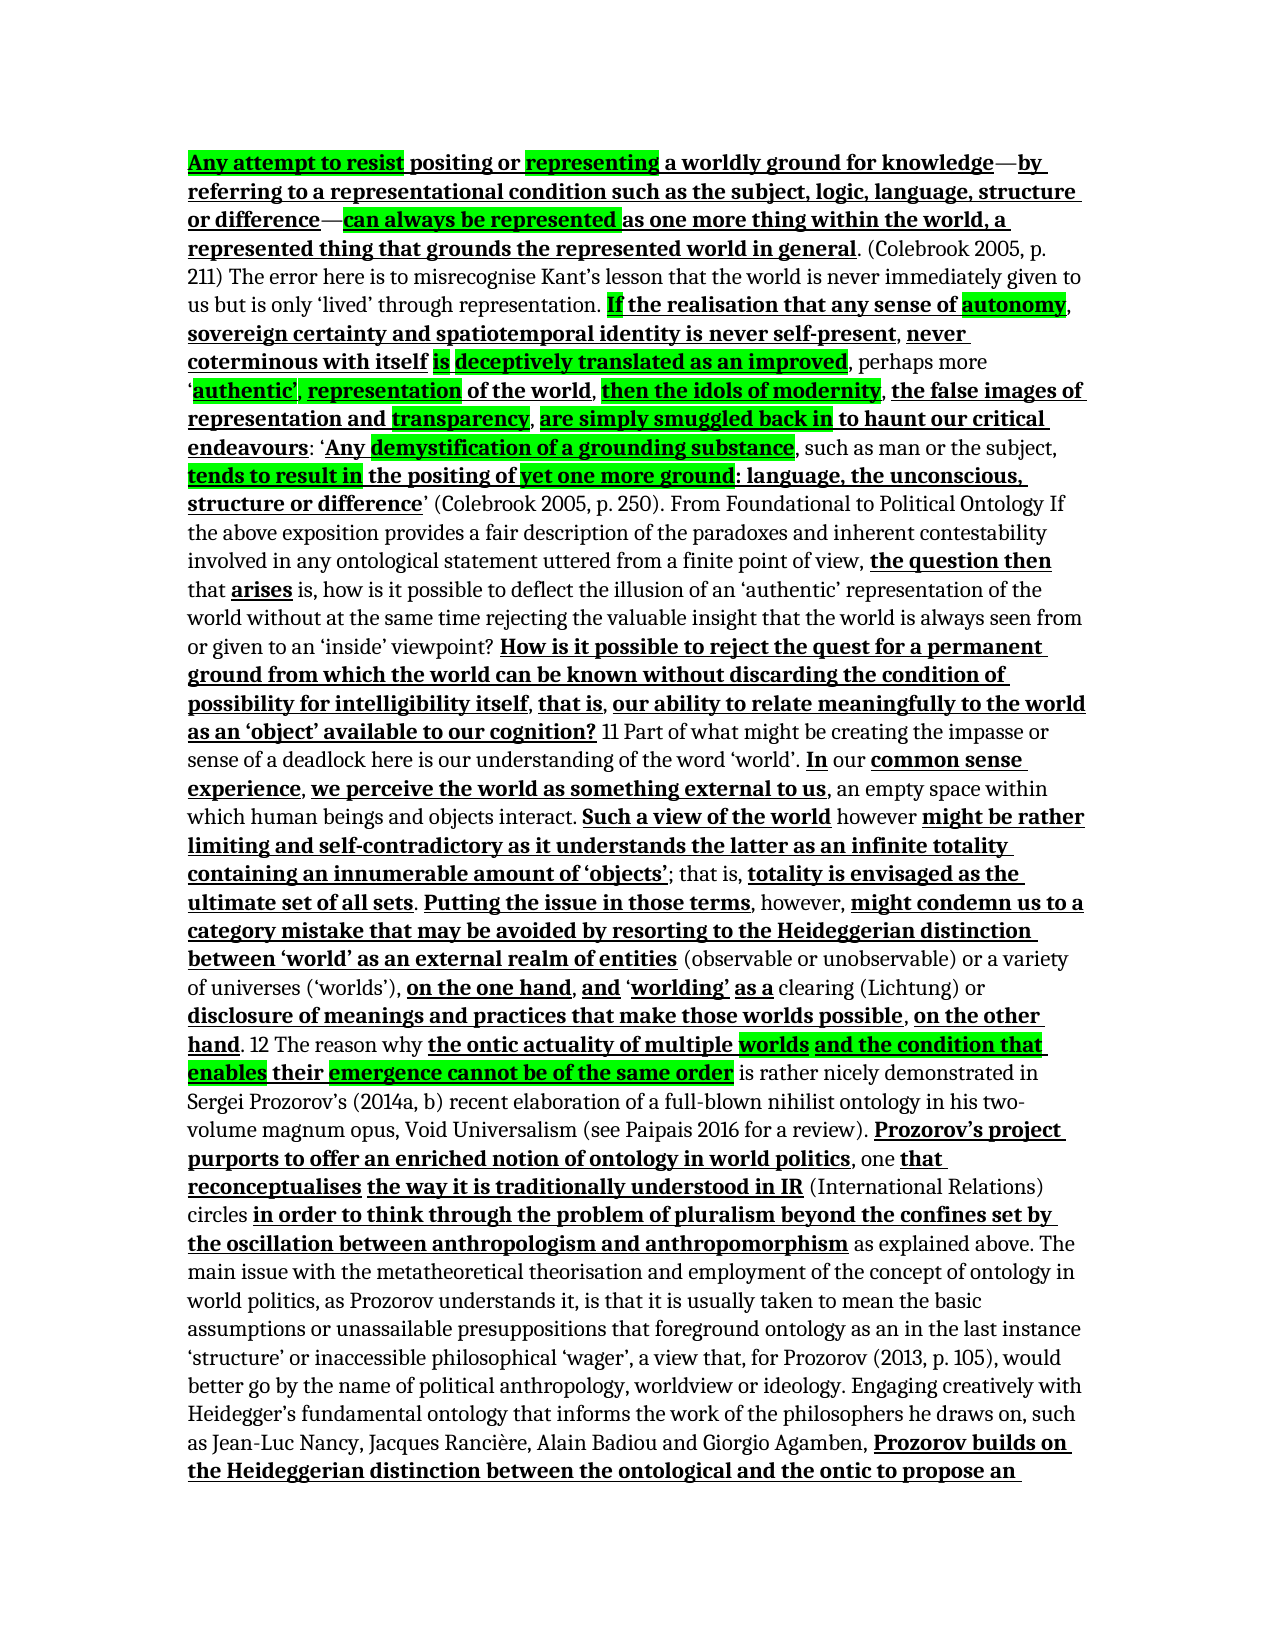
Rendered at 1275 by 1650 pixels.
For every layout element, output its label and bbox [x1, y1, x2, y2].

text [187, 150, 1087, 1484]
